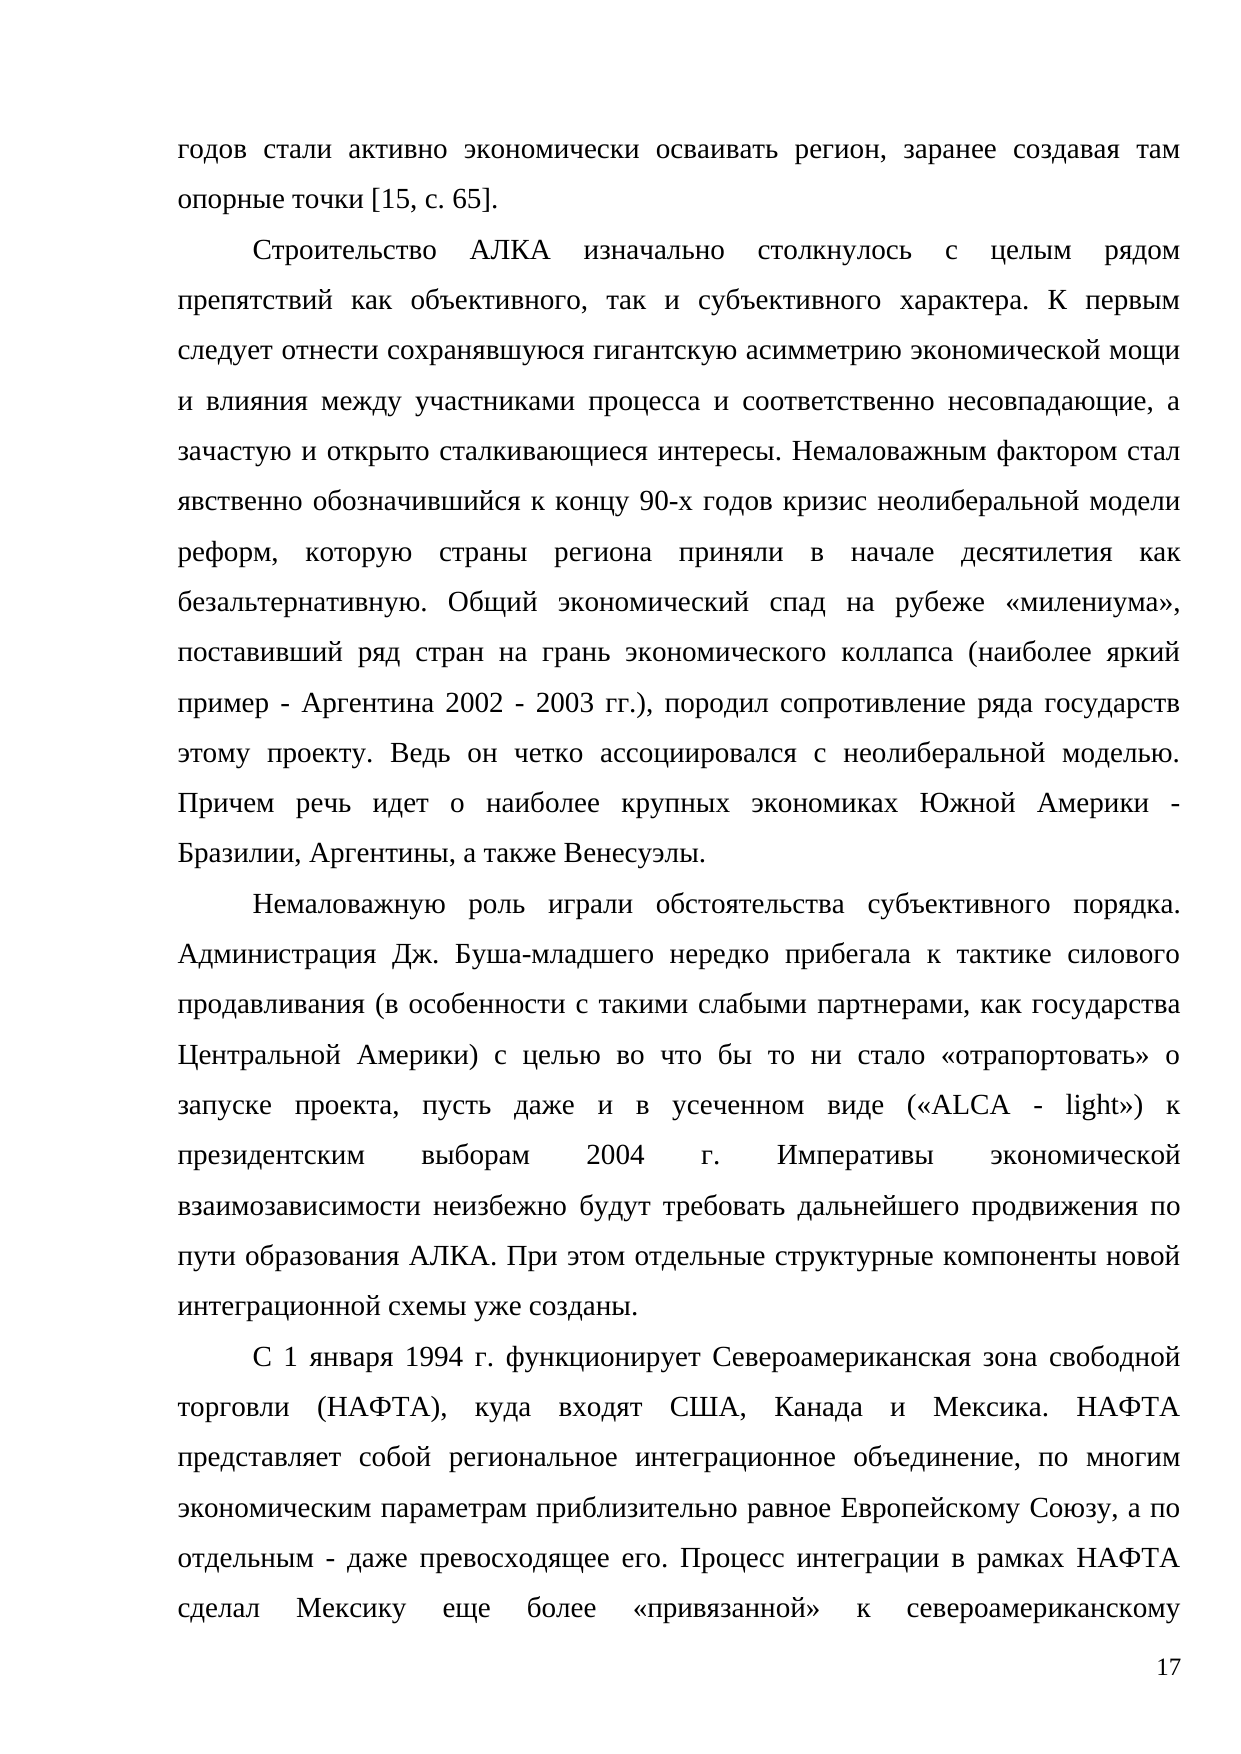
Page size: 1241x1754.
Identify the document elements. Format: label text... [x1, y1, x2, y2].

text Строительство АЛКА изначально столкнулось с целым рядом препятствий как объективного, так и субъективного характера. К первым следует отнести сохранявшуюся гигантскую асимметрию экономической мощи и влияния между участниками процесса и соответственно несовпадающие, а зачастую и открыто сталкивающиеся интересы. Немаловажным фактором стал явственно обозначившийся к концу 90-х годов кризис неолиберальной модели реформ, которую страны региона приняли в начале десятилетия как безальтернативную. Общий экономический спад на рубеже «милениума», поставивший ряд стран на грань экономического коллапса (наиболее яркий пример - Аргентина 2002 - 2003 гг.), породил сопротивление ряда государств этому проекту. Ведь он четко ассоциировался с неолиберальной моделью. Причем речь идет о наиболее крупных экономиках Южной Америки - Бразилии, Аргентины, а также Венесуэлы. [177, 232, 1181, 869]
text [177, 1339, 1181, 1624]
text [177, 131, 1181, 215]
text Немаловажную роль играли обстоятельства субъективного порядка. Администрация Дж. Буша-младшего нередко прибегала к тактике силового продавливания (в особенности с такими слабыми партнерами, как государства Центральной Америки) с целью во что бы то ни стало «отрапортовать» о запуске проекта, пусть даже и в усеченном виде («ALCA - light») к президентским выборам . Императивы экономической взаимозависимости неизбежно будут требовать дальнейшего продвижения по пути образования АЛКА. При этом отдельные структурные компоненты новой интеграционной схемы уже созданы. [177, 886, 1181, 1322]
